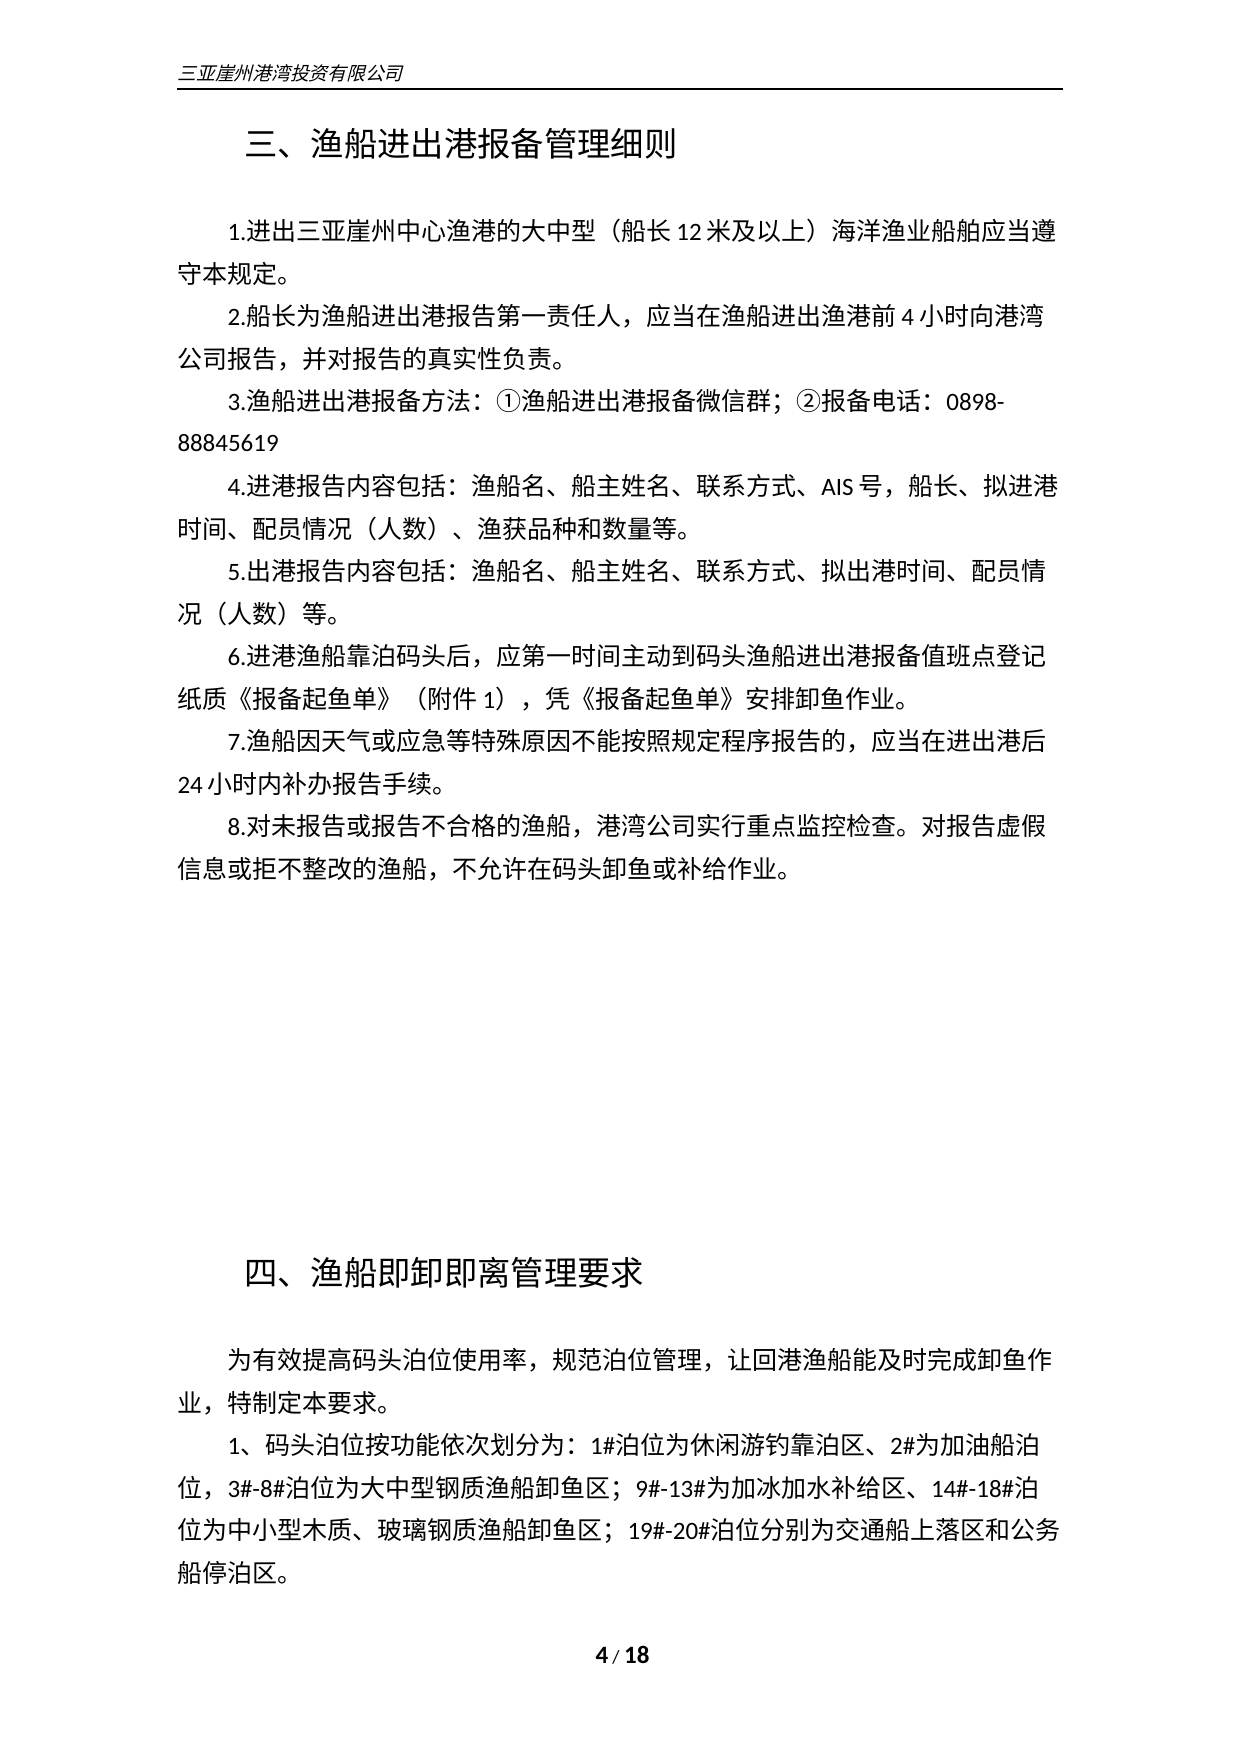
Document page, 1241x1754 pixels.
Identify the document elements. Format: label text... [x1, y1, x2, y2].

text 8.对未报告或报告不合格的渔船，港湾公司实行重点监控检查。对报告虚假信息或拒不整改的渔船，不允许在码头卸鱼或补给作业。 [177, 804, 1063, 889]
text 5.出港报告内容包括：渔船名、船主姓名、联系方式、拟出港时间、配员情况（人数）等。 [177, 549, 1063, 634]
text 1.进出三亚崖州中心渔港的大中型（船长12米及以上）海洋渔业船舶应当遵守本规定。 [177, 209, 1063, 294]
text 1、码头泊位按功能依次划分为：1#泊位为休闲游钓靠泊区、2#为加油船泊位，3#-8#泊位为大中型钢质渔船卸鱼区；9#-13#为加冰加水补给区、14#-18#泊位为中小型木质、玻璃钢质渔船卸鱼区；19#-20#泊位分别为交通船上落区和公务船停泊区。 [177, 1423, 1063, 1593]
text 3.渔船进出港报备方法：①渔船进出港报备微信群；②报备电话：0898-88845619 [177, 379, 1063, 464]
subtitle 三、渔船进出港报备管理细则 [177, 99, 1063, 184]
text 2.船长为渔船进出港报告第一责任人，应当在渔船进出渔港前4小时向港湾公司报告，并对报告的真实性负责。 [177, 294, 1063, 379]
text 为有效提高码头泊位使用率，规范泊位管理，让回港渔船能及时完成卸鱼作业，特制定本要求。 [177, 1338, 1063, 1423]
text 4.进港报告内容包括：渔船名、船主姓名、联系方式、AIS号，船长、拟进港时间、配员情况（人数）、渔获品种和数量等。 [177, 464, 1063, 549]
text 7.渔船因天气或应急等特殊原因不能按照规定程序报告的，应当在进出港后24小时内补办报告手续。 [177, 719, 1063, 804]
subtitle 四、渔船即卸即离管理要求 [177, 1229, 1063, 1314]
text 6.进港渔船靠泊码头后，应第一时间主动到码头渔船进出港报备值班点登记纸质《报备起鱼单》（附件1），凭《报备起鱼单》安排卸鱼作业。 [177, 634, 1063, 719]
